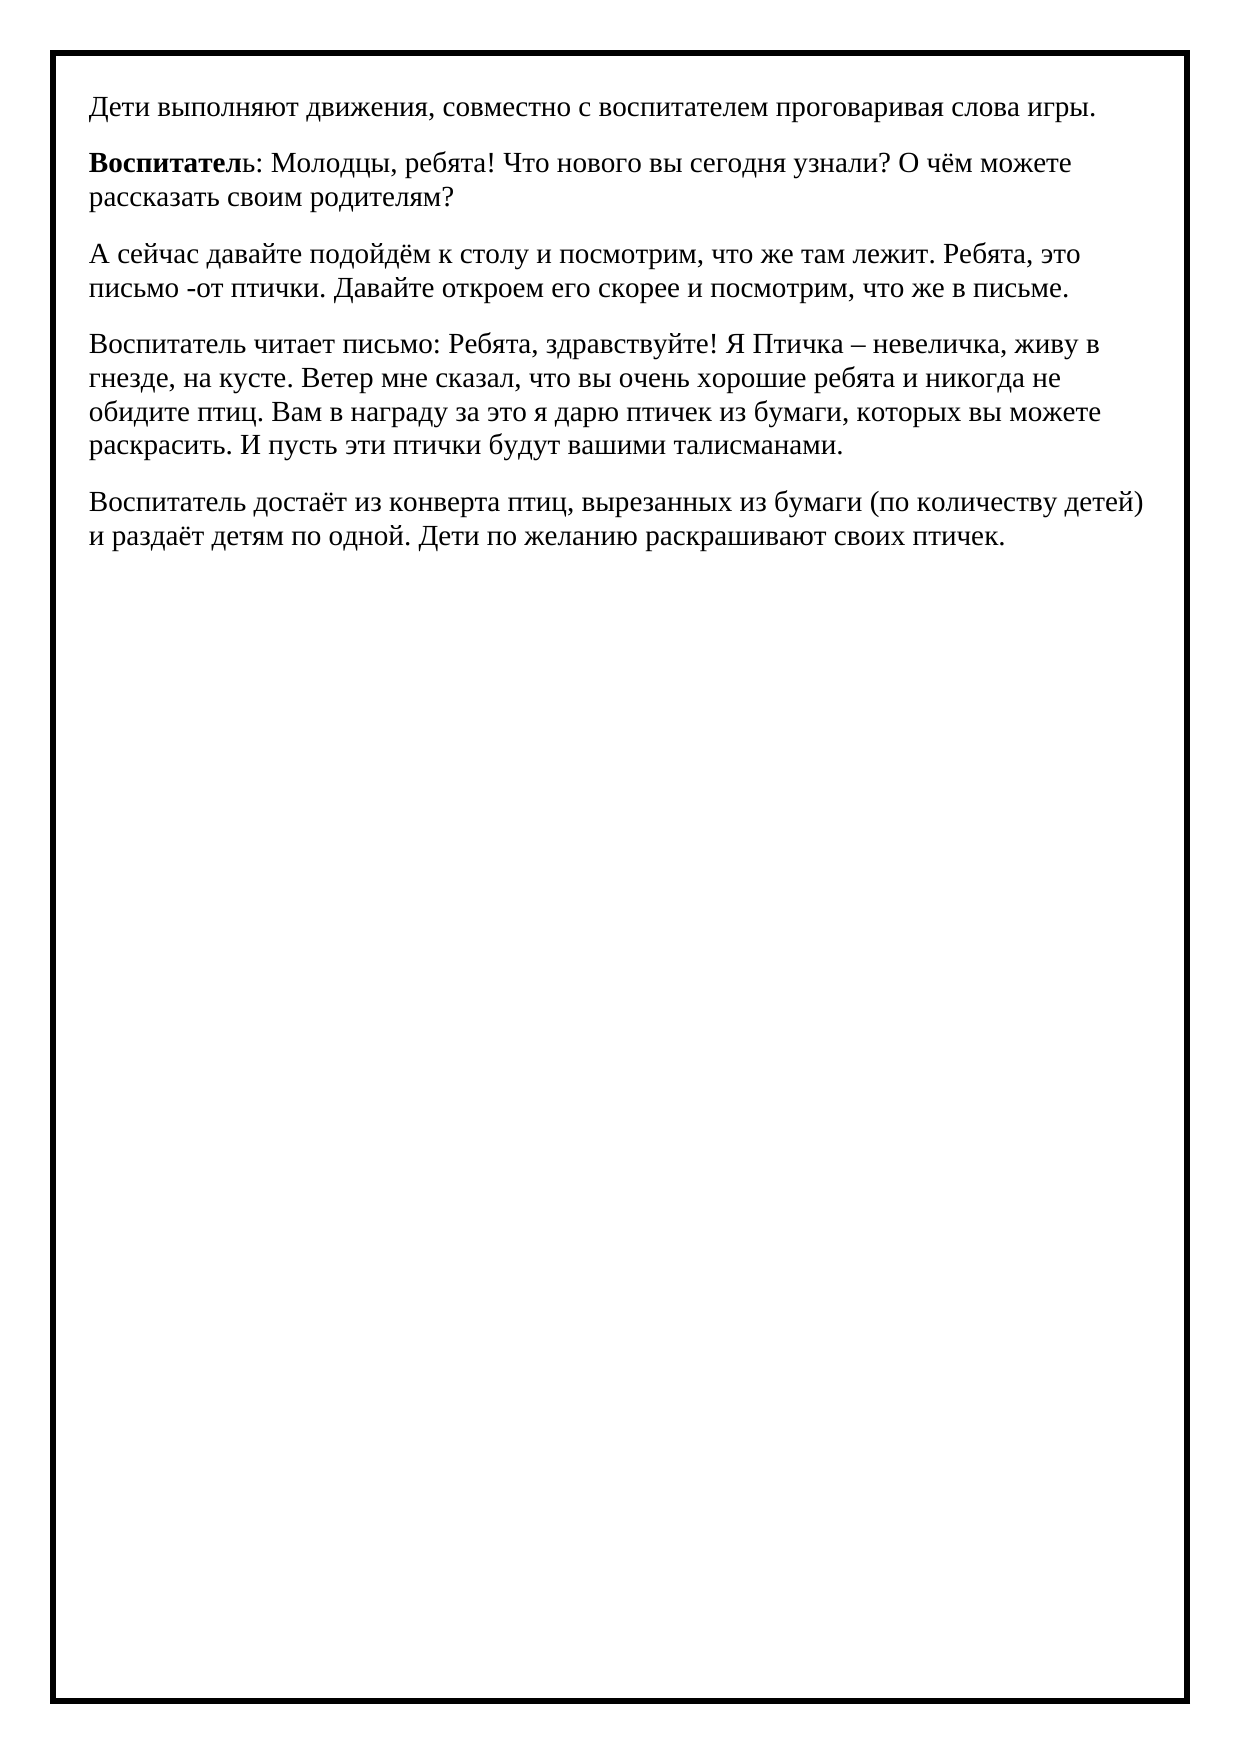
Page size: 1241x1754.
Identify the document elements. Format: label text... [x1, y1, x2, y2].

text Дети выполняют движения, совместно с воспитателем проговаривая слова игры. [89, 89, 1152, 122]
text А сейчас давайте подойдём к столу и посмотрим, что же там лежит. Ребята, это письмо -от птички. Давайте откроем его скорее и посмотрим, что же в письме. [89, 236, 1152, 303]
text Воспитатель читает письмо: Ребята, здравствуйте! Я Птичка – невеличка, живу в гнезде, на кусте. Ветер мне сказал, что вы очень хорошие ребята и никогда не обидите птиц. Вам в награду за это я дарю птичек из бумаги, которых вы можете раскрасить. И пусть эти птички будут вашими талисманами. [89, 327, 1152, 461]
text Воспитатель: Молодцы, ребята! Что нового вы сегодня узнали? О чём можете рассказать своим родителям? [89, 146, 1152, 213]
text Воспитатель достаёт из конверта птиц, вырезанных из бумаги (по количеству детей) и раздаёт детям по одной. Дети по желанию раскрашивают своих птичек. [89, 484, 1152, 551]
